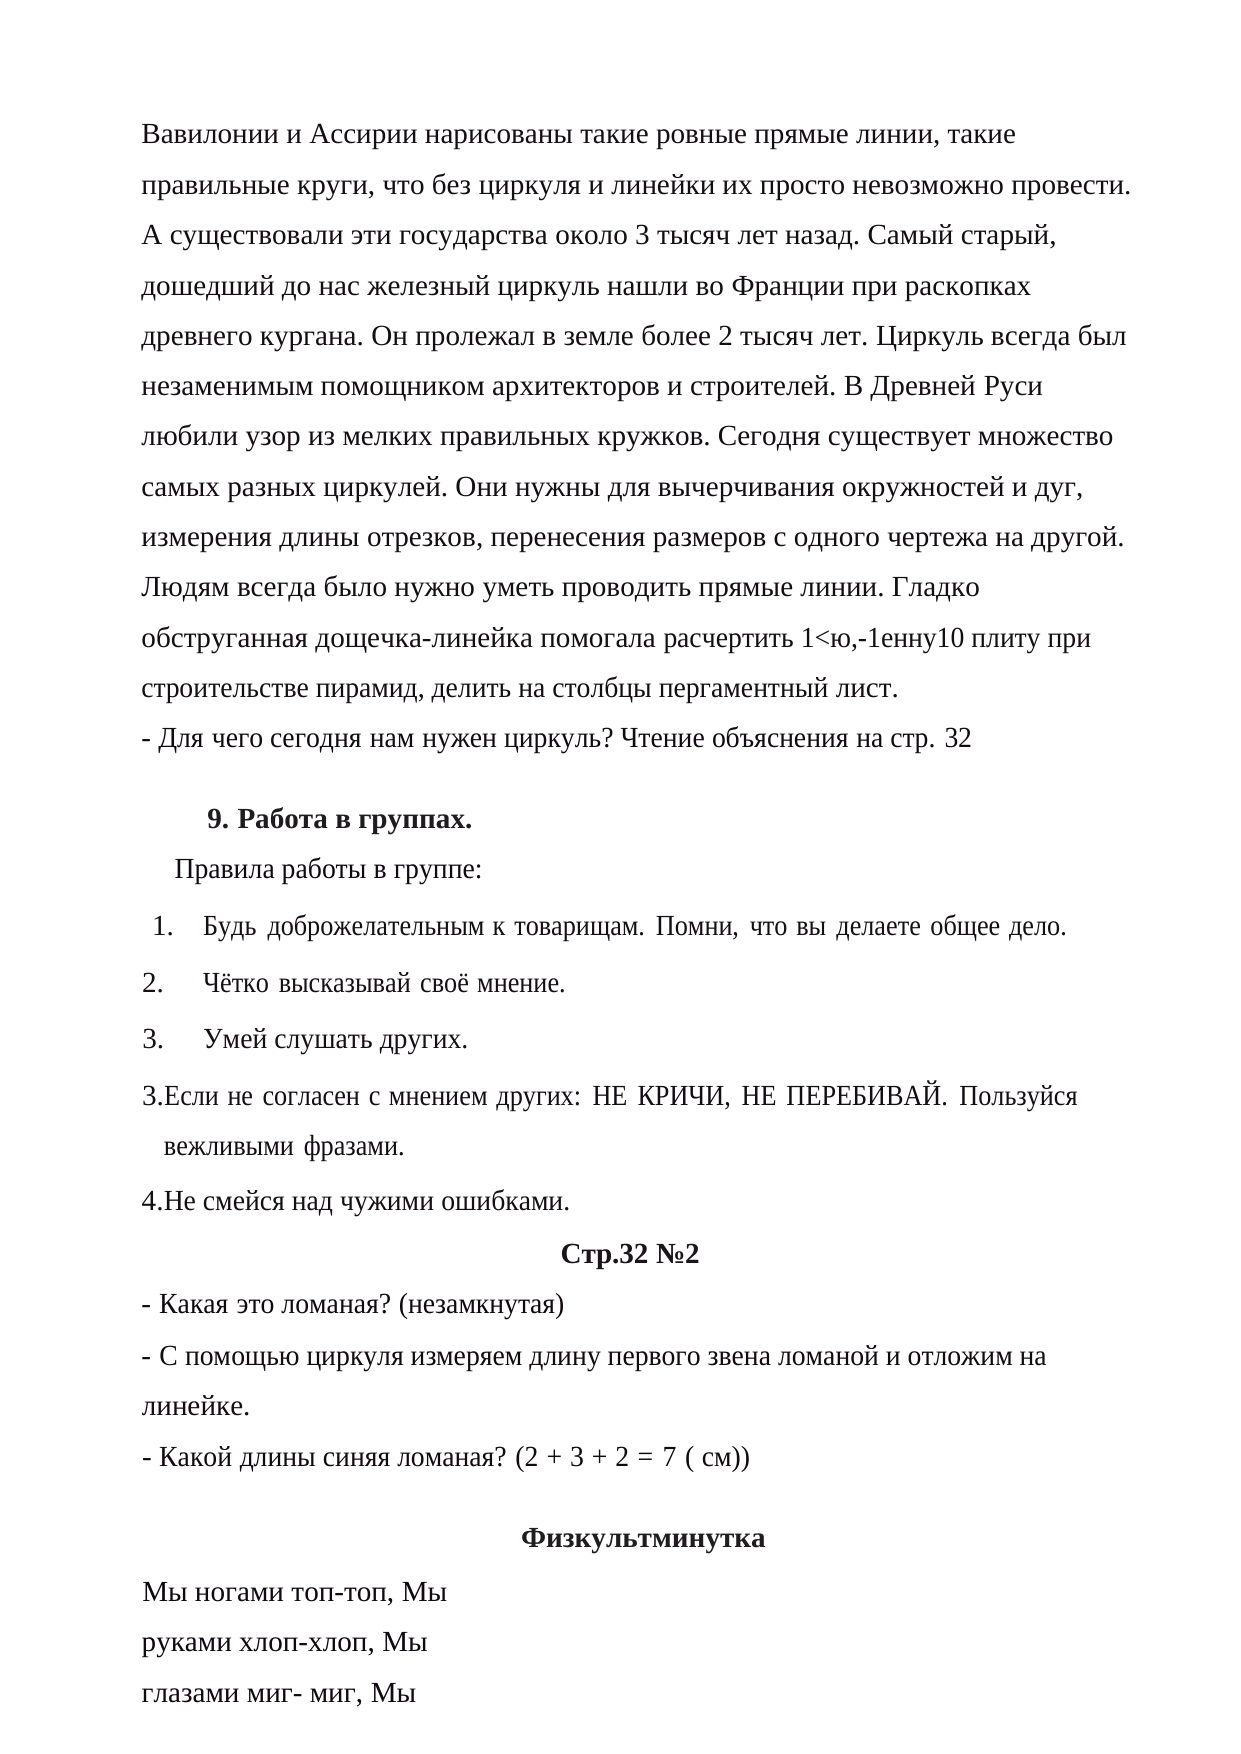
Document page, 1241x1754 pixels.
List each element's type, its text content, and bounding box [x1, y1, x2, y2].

list Чётко высказывай своё мнение. [142, 965, 1157, 999]
list Не смейся над чужими ошибками. [141, 1183, 1157, 1216]
list Какой длины синяя ломаная? (2 + 3 + 2 = 7 ( см)) [142, 1439, 1157, 1472]
text Физкультминутка [365, 1521, 921, 1554]
text 9. Работа в группах. [129, 801, 472, 834]
list Для чего сегодня нам нужен циркуль? Чтение объяснения на стр. 32 [141, 720, 1157, 754]
text Правила работы в группе: [129, 851, 482, 885]
list Какая это ломаная? (незамкнутая) [141, 1286, 1157, 1320]
list Будь доброжелательным к товарищам. Помни, что вы делаете общее дело. [152, 908, 1157, 941]
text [141, 1574, 464, 1708]
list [141, 117, 1145, 704]
list Умей слушать других. [142, 1021, 1157, 1054]
list С помощью циркуля измеряем длину первого звена ломаной и отложим на линейке. [141, 1338, 1090, 1422]
list Если не согласен с мнением других: НЕ КРИЧИ, НЕ ПЕРЕБИВАЙ. Пользуйся вежливыми фразами. [142, 1078, 1157, 1162]
text Стр.32 №2 [560, 1236, 1157, 1269]
